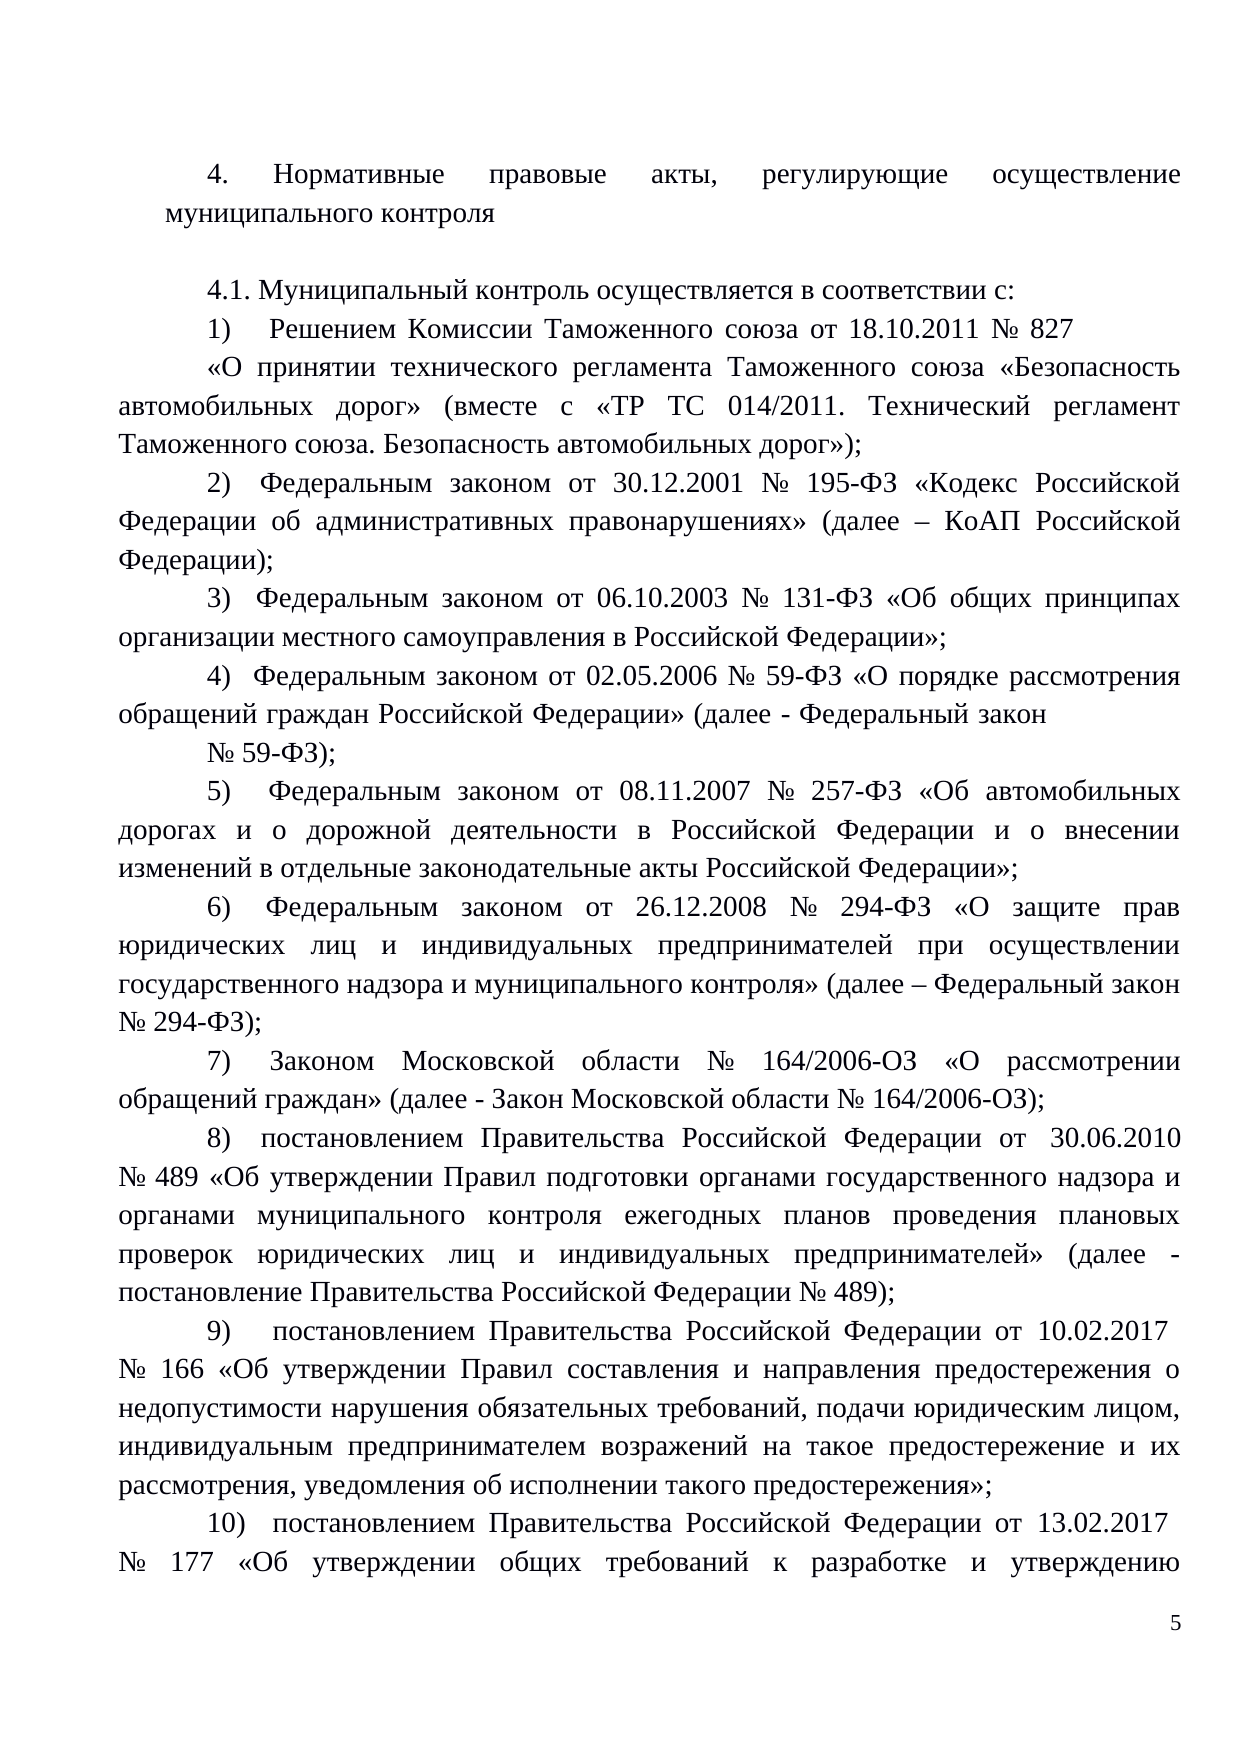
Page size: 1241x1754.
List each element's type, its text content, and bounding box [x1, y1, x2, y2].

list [118, 1506, 1181, 1578]
text 4. Нормативные правовые акты, регулирующие осуществление муниципального контроля [165, 157, 1181, 229]
list Федеральным законом от 30.12.2001 № 195-ФЗ «Кодекс Российской Федерации об административных правонарушениях» (далее – КоАП Российской Федерации); [118, 465, 1181, 576]
text «О принятии технического регламента Таможенного союза «Безопасность автомобильных дорог» (вместе с «ТР ТС 014/2011. Технический регламент Таможенного союза. Безопасность автомобильных дорог»); [118, 349, 1181, 460]
list Федеральным законом от 02.05.2006 № 59-ФЗ «О порядке рассмотрения обращений граждан Российской Федерации» (далее - Федеральный закон [118, 658, 1181, 730]
list Федеральным законом от 26.12.2008 № 294-ФЗ «О защите прав юридических лиц и индивидуальных предпринимателей при осуществлении государственного надзора и муниципального контроля» (далее – Федеральный закон № 294-ФЗ); [118, 889, 1181, 1038]
list Федеральным законом от 08.11.2007 № 257-ФЗ «Об автомобильных дорогах и о дорожной деятельности в Российской Федерации и о внесении изменений в отдельные законодательные акты Российской Федерации»; [118, 773, 1181, 884]
list постановлением Правительства Российской Федерации от 10.02.2017 № 166 «Об утверждении Правил составления и направления предостережения о недопустимости нарушения обязательных требований, подачи юридическим лицом, индивидуальным предпринимателем возражений на такое предостережение и их рассмотрения, уведомления об исполнении такого предостережения»; [118, 1313, 1181, 1501]
list Федеральным законом от 06.10.2003 № 131-ФЗ «Об общих принципах организации местного самоуправления в Российской Федерации»; [118, 581, 1181, 653]
list постановлением Правительства Российской Федерации от 30.06.2010 № 489 «Об утверждении Правил подготовки органами государственного надзора и органами муниципального контроля ежегодных планов проведения плановых проверок юридических лиц и индивидуальных предпринимателей» (далее - постановление Правительства Российской Федерации № 489); [118, 1120, 1181, 1308]
text № 59-ФЗ); [118, 735, 1181, 768]
list Решением Комиссии Таможенного союза от 18.10.2011 № 827 [118, 311, 1181, 344]
list 4.1. Муниципальный контроль осуществляется в соответствии с: [207, 272, 1181, 306]
list Законом Московской области № 164/2006-ОЗ «О рассмотрении обращений граждан» (далее - Закон Московской области № 164/2006-ОЗ); [118, 1043, 1181, 1115]
